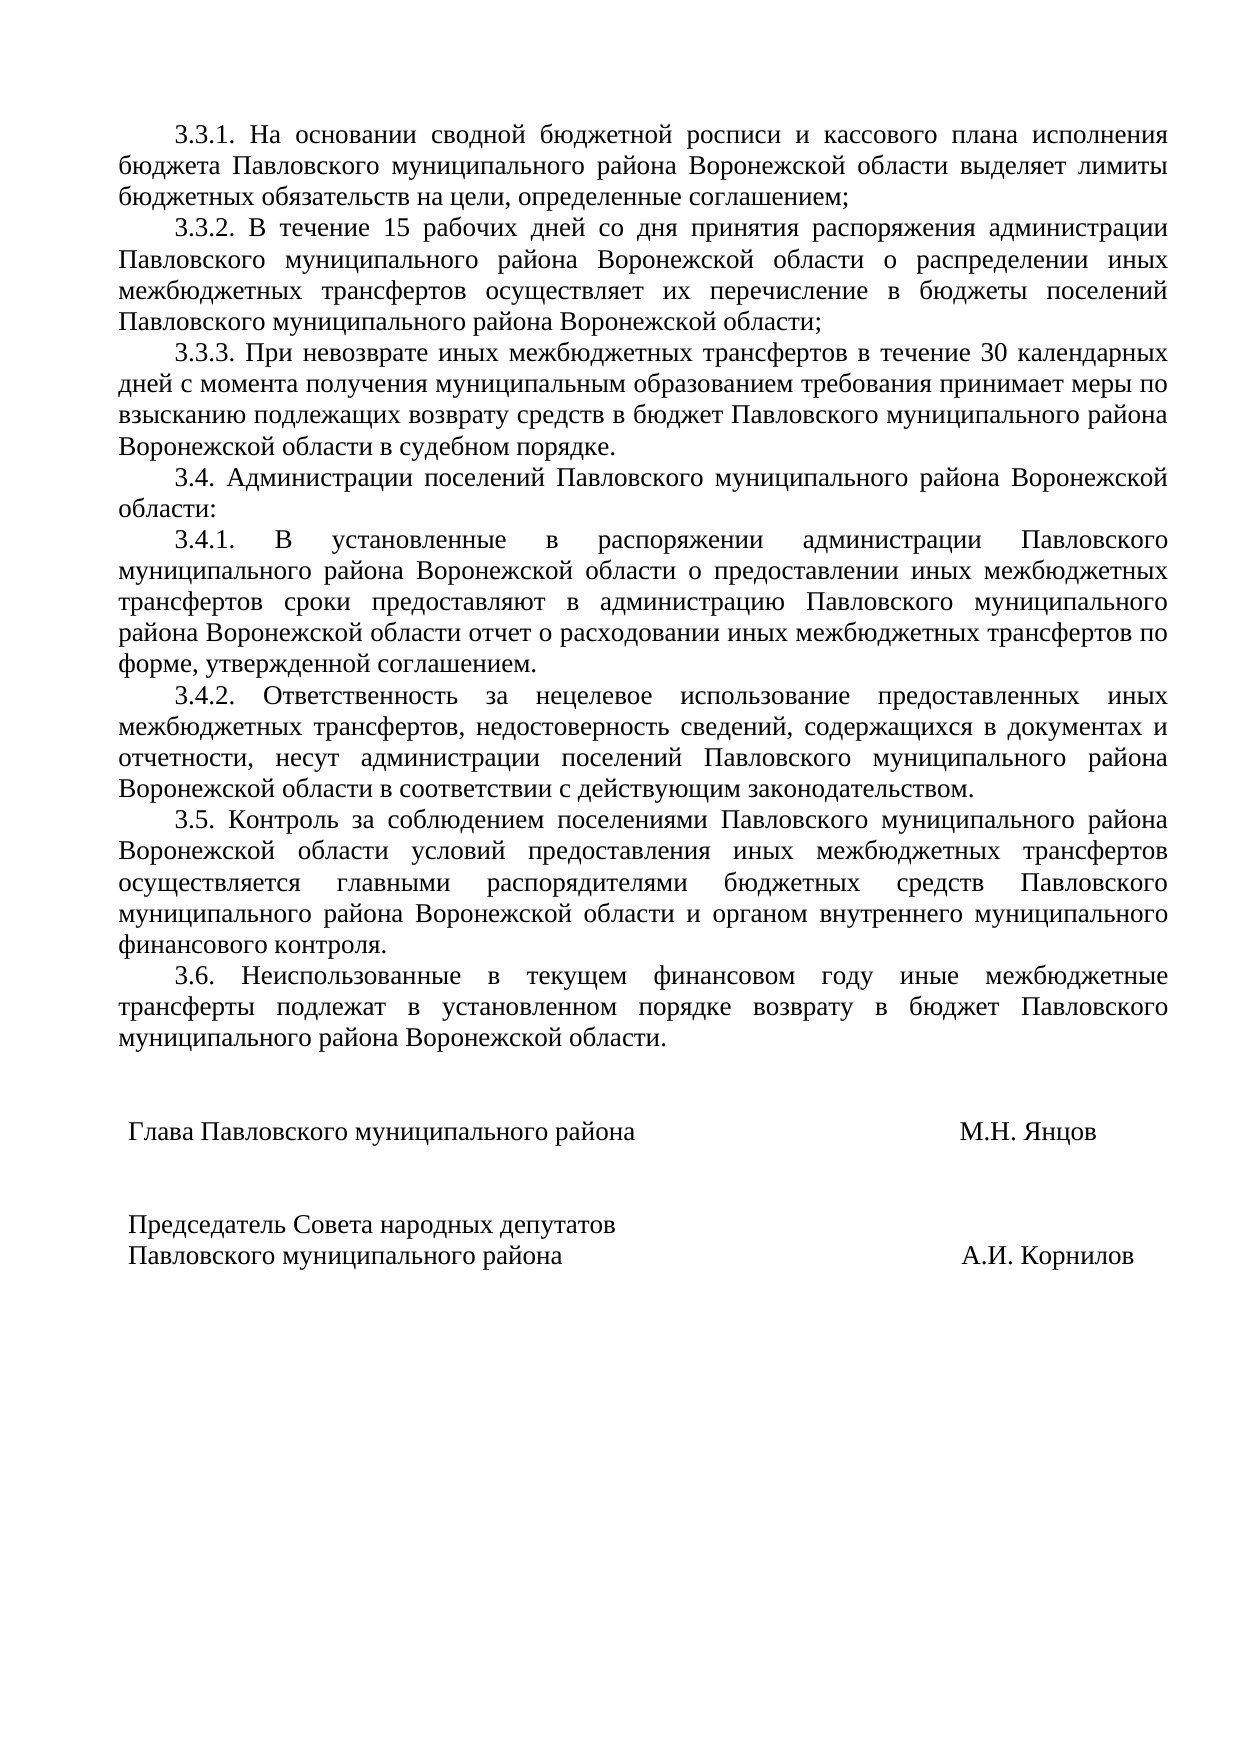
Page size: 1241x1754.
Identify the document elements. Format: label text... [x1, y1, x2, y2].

table_header Глава Павловского муниципального района М.Н. Янцов [117, 1084, 1167, 1146]
text 3.4.1. В установленные в распоряжении администрации Павловского муниципального района Воронежской области о предоставлении иных межбюджетных трансфертов сроки предоставляют в администрацию Павловского муниципального района Воронежской области отчет о расходовании иных межбюджетных трансфертов по форме, утвержденной соглашением. [118, 523, 1169, 679]
text 3.4.2. Ответственность за нецелевое использование предоставленных иных межбюджетных трансфертов, недостоверность сведений, содержащихся в документах и отчетности, несут администрации поселений Павловского муниципального района Воронежской области в соответствии с действующим законодательством. [118, 679, 1169, 803]
text 3.6. Неиспользованные в текущем финансовом году иные межбюджетные трансферты подлежат в установленном порядке возврату в бюджет Павловского муниципального района Воронежской области. [118, 959, 1169, 1052]
text 3.5. Контроль за соблюдением поселениями Павловского муниципального района Воронежской области условий предоставления иных межбюджетных трансфертов осуществляется главными распорядителями бюджетных средств Павловского муниципального района Воронежской области и органом внутреннего муниципального финансового контроля. [118, 803, 1169, 959]
text 3.3.3. При невозврате иных межбюджетных трансфертов в течение 30 календарных дней с момента получения муниципальным образованием требования принимает меры по взысканию подлежащих возврату средств в бюджет Павловского муниципального района Воронежской области в судебном порядке. [118, 336, 1169, 461]
text 3.3.2. В течение 15 рабочих дней со дня принятия распоряжения администрации Павловского муниципального района Воронежской области о распределении иных межбюджетных трансфертов осуществляет их перечисление в бюджеты поселений Павловского муниципального района Воронежской области; [118, 212, 1169, 336]
table_cell Председатель Совета народных депутатов Павловского муниципального района А.И. Корнилов [117, 1146, 1167, 1271]
text 3.3.1. На основании сводной бюджетной росписи и кассового плана исполнения бюджета Павловского муниципального района Воронежской области выделяет лимиты бюджетных обязательств на цели, определенные соглашением; [118, 118, 1169, 212]
text 3.4. Администрации поселений Павловского муниципального района Воронежской области: [118, 461, 1169, 523]
